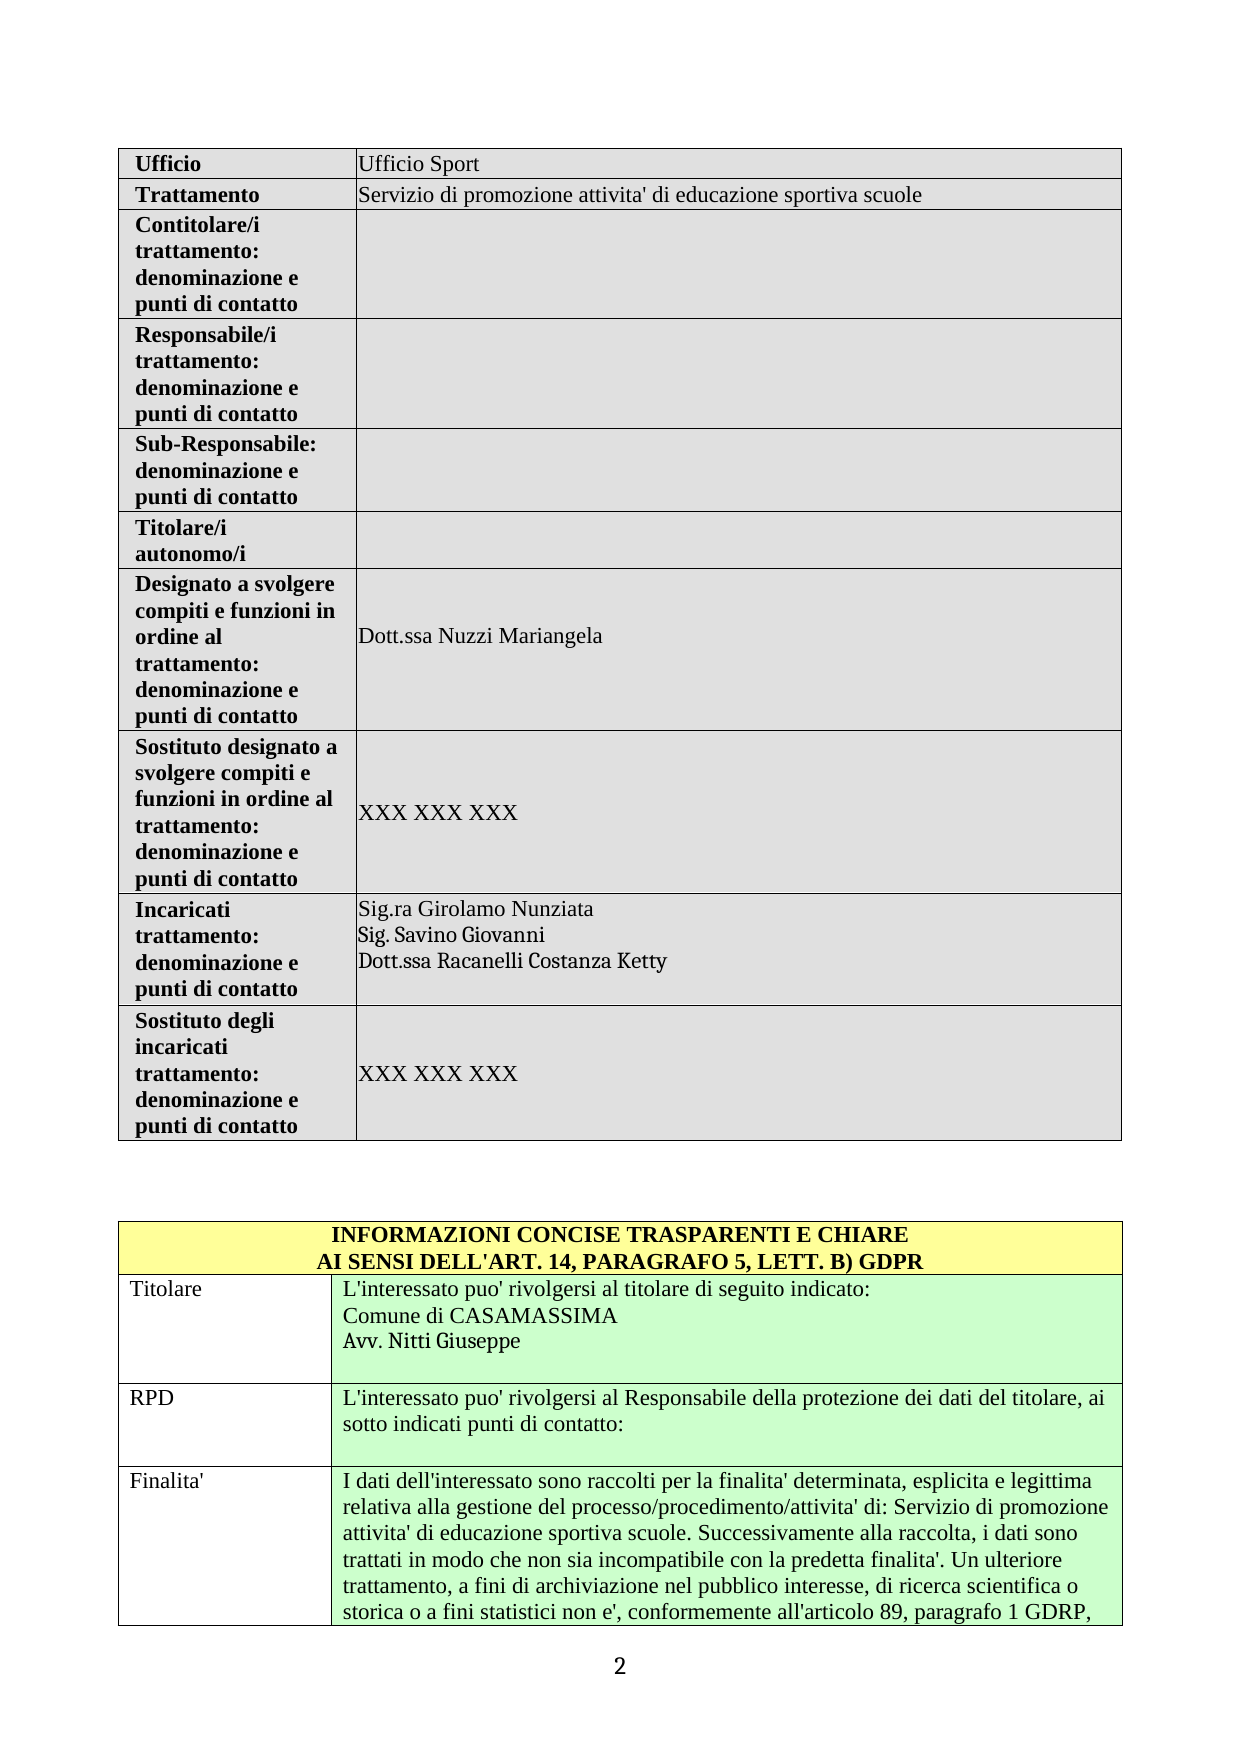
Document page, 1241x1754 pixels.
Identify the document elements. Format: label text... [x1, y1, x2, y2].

table_cell Trattamento [119, 179, 356, 209]
table_cell L'interessato puo' rivolgersi al titolare di seguito indicato: Comune di CASAMASSIMA Avv. Nitti Giuseppe [332, 1275, 1122, 1383]
table_cell XXX XXX XXX [357, 731, 1121, 892]
table_cell [357, 429, 1121, 511]
table_cell [357, 210, 1121, 318]
table_cell Responsabile/i trattamento: denominazione e punti di contatto [119, 319, 356, 428]
table_cell Sostituto designato a svolgere compiti e funzioni in ordine al trattamento: denominazione e punti di contatto [119, 731, 356, 892]
table_cell [357, 319, 1121, 428]
table_cell Contitolare/i trattamento: denominazione e punti di contatto [119, 210, 356, 318]
table_cell Ufficio Sport [357, 149, 1121, 178]
table_cell Titolare/i autonomo/i [119, 512, 356, 568]
table_cell [357, 512, 1121, 568]
table_cell Ufficio [119, 149, 356, 178]
table_cell L'interessato puo' rivolgersi al Responsabile della protezione dei dati del titolare, ai sotto indicati punti di contatto: [332, 1384, 1122, 1466]
table_cell Designato a svolgere compiti e funzioni in ordine al trattamento: denominazione e punti di contatto [119, 569, 356, 730]
table_cell Incaricati trattamento: denominazione e punti di contatto [119, 894, 356, 1004]
table_cell XXX XXX XXX [357, 1006, 1121, 1140]
table_cell Titolare [119, 1275, 331, 1383]
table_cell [332, 1467, 1122, 1625]
table_cell Sig.ra Girolamo Nunziata Sig. Savino Giovanni Dott.ssa Racanelli Costanza Ketty [357, 894, 1121, 1004]
table_cell Finalita' [119, 1467, 331, 1625]
table_cell Sostituto degli incaricati trattamento: denominazione e punti di contatto [119, 1006, 356, 1140]
table_cell Servizio di promozione attivita' di educazione sportiva scuole [357, 179, 1121, 209]
table_cell Dott.ssa Nuzzi Mariangela [357, 569, 1121, 730]
table_cell RPD [119, 1384, 331, 1466]
table_cell Sub-Responsabile: denominazione e punti di contatto [119, 429, 356, 511]
table_header INFORMAZIONI CONCISE TRASPARENTI E CHIARE AI SENSI DELL'ART. 14, PARAGRAFO 5, LETT. B) GDPR [119, 1222, 1122, 1274]
